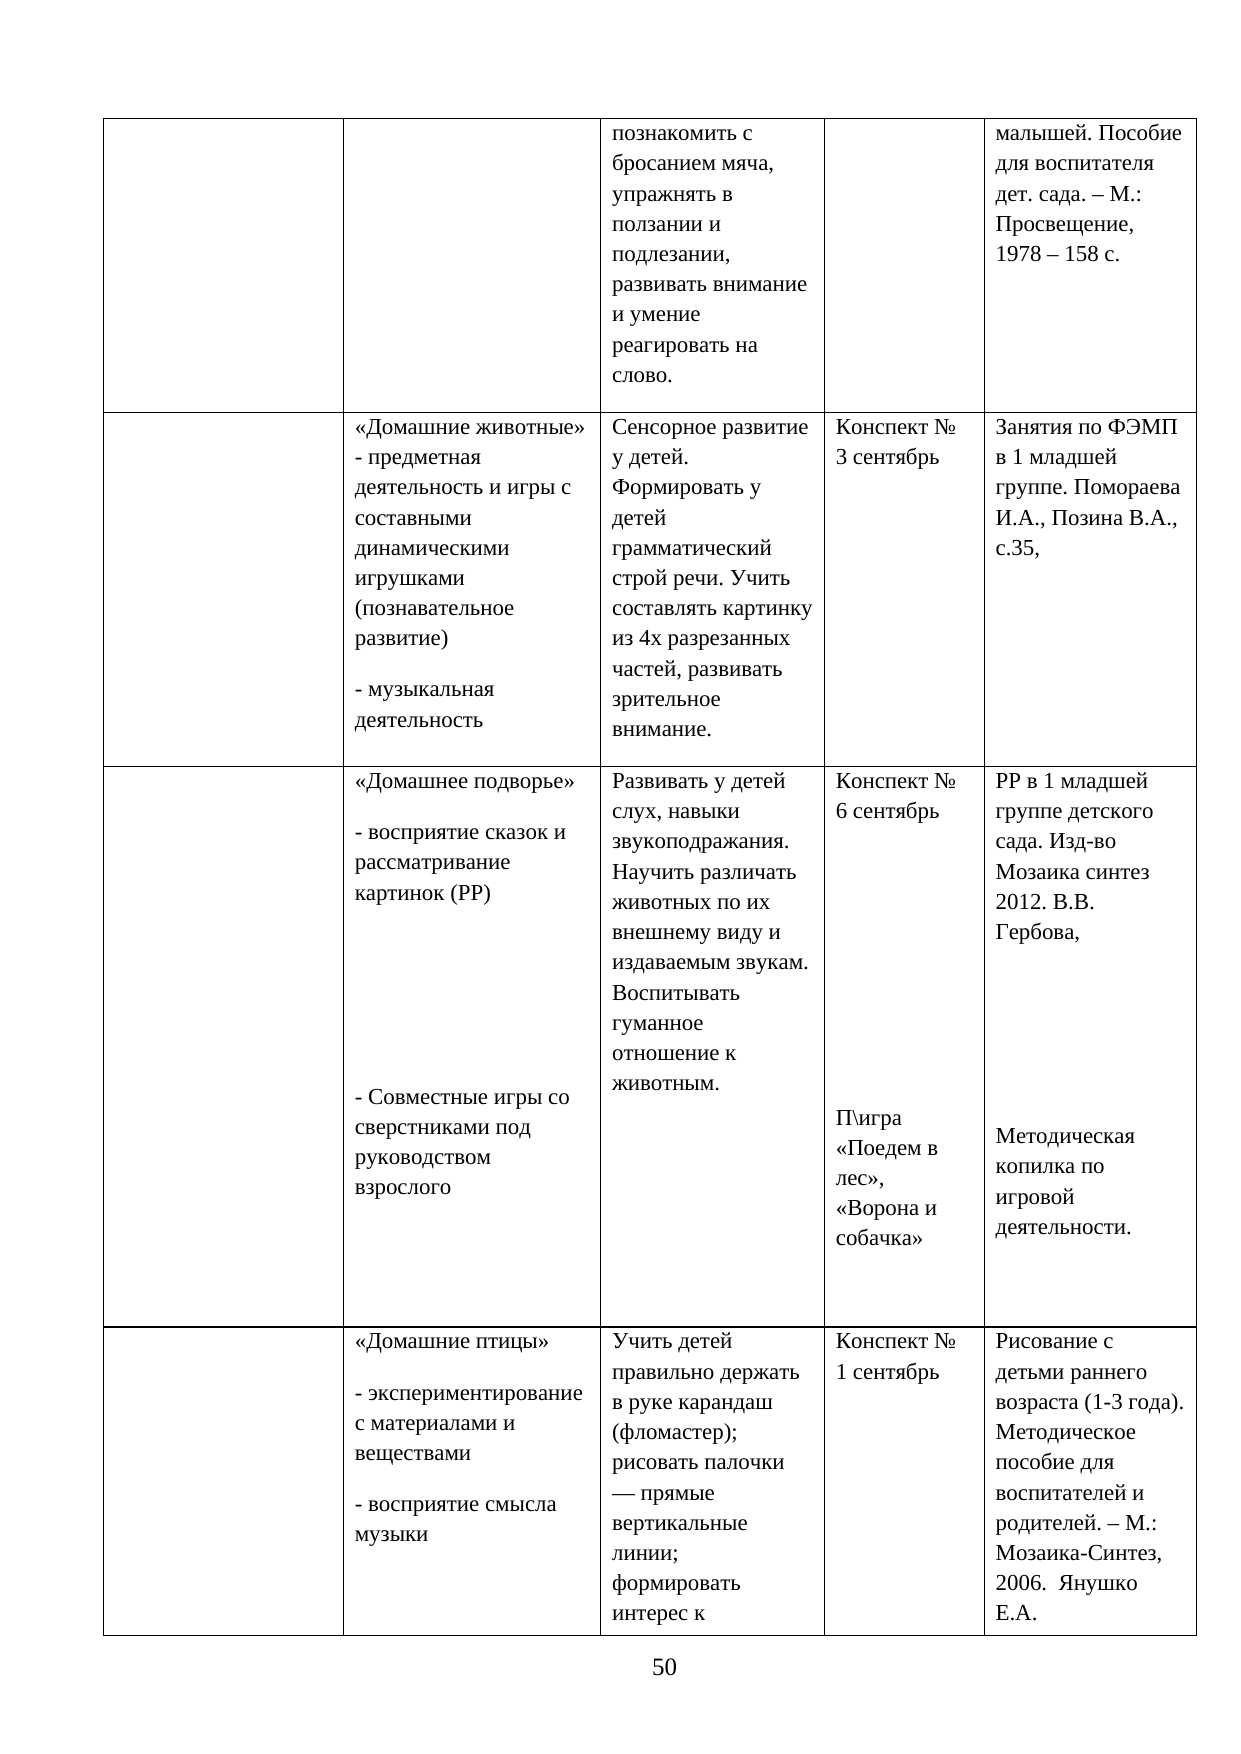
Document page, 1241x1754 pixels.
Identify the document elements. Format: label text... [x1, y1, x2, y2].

table_cell [104, 767, 343, 1326]
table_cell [601, 119, 824, 412]
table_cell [601, 1328, 824, 1635]
table_cell [104, 1328, 343, 1635]
table_cell [104, 413, 343, 766]
table_cell Сенсорное развитие у детей. Формировать у детей грамматический строй речи. Учить составлять картинку из 4х разрезанных частей, развивать зрительное внимание. [601, 413, 824, 766]
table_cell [825, 1328, 984, 1635]
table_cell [344, 1328, 600, 1635]
table_cell «Домашние животные» - предметная деятельность и игры с составными динамическими игрушками (познавательное развитие) - музыкальная деятельность [344, 413, 600, 766]
table_cell Занятия по ФЭМП в 1 младшей группе. Помораева И.А., Позина В.А., с.35, [985, 413, 1196, 766]
table_cell Конспект № 3 сентябрь [825, 413, 984, 766]
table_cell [825, 119, 984, 412]
table_cell РР в 1 младшей группе детского сада. Изд-во Мозаика синтез 2012. В.В. Гербова, Методическая копилка по игровой деятельности. [985, 767, 1196, 1326]
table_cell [344, 119, 600, 412]
table_cell Развивать у детей слух, навыки звукоподражания. Научить различать животных по их внешнему виду и издаваемым звукам. Воспитывать гуманное отношение к животным. [601, 767, 824, 1326]
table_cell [985, 1328, 1196, 1635]
table_cell Конспект № 6 сентябрь П\игра «Поедем в лес», «Ворона и собачка» [825, 767, 984, 1326]
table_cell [985, 119, 1196, 412]
table_cell «Домашнее подворье» - восприятие сказок и рассматривание картинок (РР) - Совместные игры со сверстниками под руководством взрослого [344, 767, 600, 1326]
